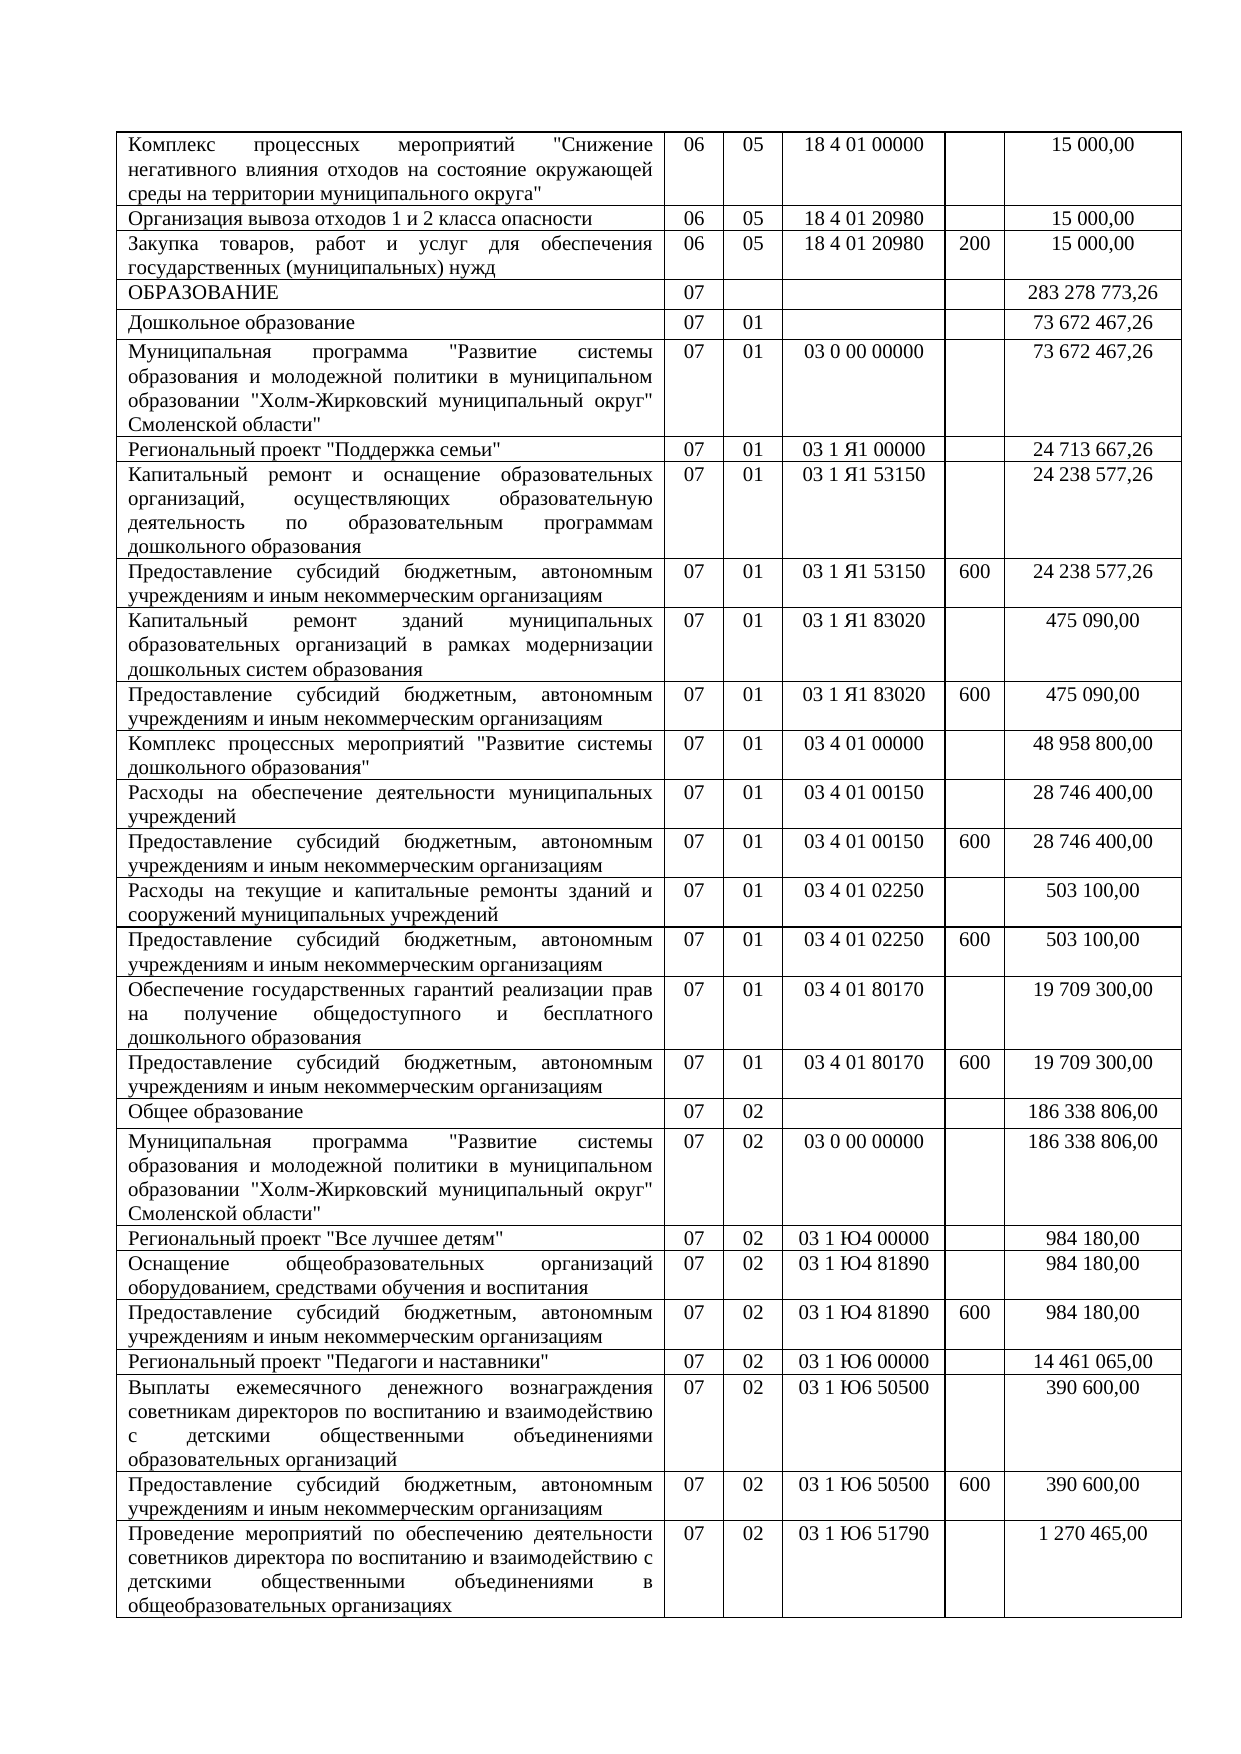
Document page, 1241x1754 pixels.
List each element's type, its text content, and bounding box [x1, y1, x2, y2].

table_cell 03 1 Я1 53150 [783, 462, 944, 558]
table_cell Дошкольное образование [117, 310, 664, 338]
table_cell [946, 878, 1004, 926]
table_cell Предоставление субсидий бюджетным, автономным учреждениям и иным некоммерческим организациям [117, 682, 664, 730]
table_cell 01 [724, 437, 782, 461]
table_cell [783, 1099, 944, 1128]
table_cell 1 270 465,00 [1005, 1521, 1181, 1617]
table_cell 07 [665, 1226, 723, 1250]
table_cell 475 090,00 [1005, 682, 1181, 730]
table_cell 03 1 Ю6 50500 [783, 1375, 944, 1471]
table_cell Предоставление субсидий бюджетным, автономным учреждениям и иным некоммерческим организациям [117, 1050, 664, 1098]
table_cell 02 [724, 1472, 782, 1520]
table_cell 19 709 300,00 [1005, 1050, 1181, 1098]
table_cell [946, 133, 1004, 204]
table_cell Комплекс процессных мероприятий "Развитие системы дошкольного образования" [117, 731, 664, 779]
table_cell 18 4 01 20980 [783, 231, 944, 279]
table_cell [946, 280, 1004, 309]
table_cell 03 1 Ю6 50500 [783, 1472, 944, 1520]
table_cell [946, 1350, 1004, 1373]
table_cell 07 [665, 437, 723, 461]
table_cell Предоставление субсидий бюджетным, автономным учреждениям и иным некоммерческим организациям [117, 928, 664, 976]
table_cell [946, 437, 1004, 461]
table_cell 02 [724, 1521, 782, 1617]
table_cell 200 [946, 231, 1004, 279]
table_cell 15 000,00 [1005, 133, 1181, 204]
table_cell 24 238 577,26 [1005, 559, 1181, 607]
table_cell 07 [665, 682, 723, 730]
table_cell 01 [724, 1050, 782, 1098]
table_cell Расходы на обеспечение деятельности муниципальных учреждений [117, 780, 664, 828]
table_cell 02 [724, 1375, 782, 1471]
table_cell 600 [946, 682, 1004, 730]
table_cell [946, 310, 1004, 338]
table_cell Выплаты ежемесячного денежного вознаграждения советникам директоров по воспитанию и взаимодействию с детскими общественными объединениями образовательных организаций [117, 1375, 664, 1471]
table_cell Региональный проект "Все лучшее детям" [117, 1226, 664, 1250]
table_cell Региональный проект "Поддержка семьи" [117, 437, 664, 461]
table_cell [946, 780, 1004, 828]
table_cell Капитальный ремонт зданий муниципальных образовательных организаций в рамках модернизации дошкольных систем образования [117, 608, 664, 681]
table_cell 05 [724, 231, 782, 279]
table_cell 07 [665, 1050, 723, 1098]
table_cell 02 [724, 1300, 782, 1348]
table_cell [946, 206, 1004, 230]
table_cell 05 [724, 133, 782, 204]
table_cell Муниципальная программа "Развитие системы образования и молодежной политики в муниципальном образовании "Холм-Жирковский муниципальный округ" Смоленской области" [117, 1129, 664, 1225]
table_cell 01 [724, 977, 782, 1049]
table_cell [946, 731, 1004, 779]
table_cell 186 338 806,00 [1005, 1129, 1181, 1225]
table_cell 03 1 Ю6 51790 [783, 1521, 944, 1617]
table_cell 01 [724, 731, 782, 779]
table_cell 48 958 800,00 [1005, 731, 1181, 779]
table_cell 01 [724, 928, 782, 976]
table_cell 07 [665, 1129, 723, 1225]
table_cell Предоставление субсидий бюджетным, автономным учреждениям и иным некоммерческим организациям [117, 1300, 664, 1348]
table_cell 07 [665, 1521, 723, 1617]
table_cell 02 [724, 1226, 782, 1250]
table_cell [946, 1251, 1004, 1299]
table_cell 07 [665, 878, 723, 926]
table_cell 07 [665, 559, 723, 607]
table_cell 07 [665, 1375, 723, 1471]
table_cell [783, 310, 944, 338]
table_cell 984 180,00 [1005, 1251, 1181, 1299]
table_cell 600 [946, 1050, 1004, 1098]
table_cell 03 4 01 80170 [783, 1050, 944, 1098]
table_cell 03 1 Ю4 81890 [783, 1300, 944, 1348]
table_cell Закупка товаров, работ и услуг для обеспечения государственных (муниципальных) нужд [117, 231, 664, 279]
table_cell 07 [665, 1350, 723, 1373]
table_cell Капитальный ремонт и оснащение образовательных организаций, осуществляющих образовательную деятельность по образовательным программам дошкольного образования [117, 462, 664, 558]
table_cell 24 713 667,26 [1005, 437, 1181, 461]
table_cell 06 [665, 231, 723, 279]
table_cell [946, 608, 1004, 681]
table_cell [783, 280, 944, 309]
table_cell 07 [665, 310, 723, 338]
table_cell 03 4 01 02250 [783, 878, 944, 926]
table_cell 05 [724, 206, 782, 230]
table_cell 01 [724, 878, 782, 926]
table_cell 03 1 Ю4 81890 [783, 1251, 944, 1299]
table_cell 07 [665, 829, 723, 877]
table_cell 984 180,00 [1005, 1300, 1181, 1348]
table_cell 600 [946, 1472, 1004, 1520]
table_cell 03 0 00 00000 [783, 1129, 944, 1225]
table_cell Региональный проект "Педагоги и наставники" [117, 1350, 664, 1373]
table_cell 03 1 Я1 53150 [783, 559, 944, 607]
table_cell [946, 1375, 1004, 1471]
table_cell 01 [724, 682, 782, 730]
table_cell 01 [724, 559, 782, 607]
table_cell 06 [665, 133, 723, 204]
table_cell 02 [724, 1350, 782, 1373]
table_cell 01 [724, 310, 782, 338]
table_cell Муниципальная программа "Развитие системы образования и молодежной политики в муниципальном образовании "Холм-Жирковский муниципальный округ" Смоленской области" [117, 340, 664, 436]
table_cell 24 238 577,26 [1005, 462, 1181, 558]
table_cell 283 278 773,26 [1005, 280, 1181, 309]
table_cell [946, 1099, 1004, 1128]
table_cell 03 4 01 02250 [783, 928, 944, 976]
table_cell 03 1 Ю6 00000 [783, 1350, 944, 1373]
table_cell ОБРАЗОВАНИЕ [117, 280, 664, 309]
table_cell 14 461 065,00 [1005, 1350, 1181, 1373]
table_cell 02 [724, 1251, 782, 1299]
table_cell 07 [665, 928, 723, 976]
table_cell 02 [724, 1129, 782, 1225]
table_cell Общее образование [117, 1099, 664, 1128]
table_cell 07 [665, 608, 723, 681]
table_cell [946, 340, 1004, 436]
table_cell 503 100,00 [1005, 878, 1181, 926]
table_cell [946, 462, 1004, 558]
table_cell 600 [946, 1300, 1004, 1348]
table_cell 01 [724, 608, 782, 681]
table_cell 02 [724, 1099, 782, 1128]
table_cell Предоставление субсидий бюджетным, автономным учреждениям и иным некоммерческим организациям [117, 559, 664, 607]
table_cell Комплекс процессных мероприятий "Снижение негативного влияния отходов на состояние окружающей среды на территории муниципального округа" [117, 133, 664, 204]
table_cell 73 672 467,26 [1005, 340, 1181, 436]
table_cell 475 090,00 [1005, 608, 1181, 681]
table_cell 01 [724, 340, 782, 436]
table_cell 186 338 806,00 [1005, 1099, 1181, 1128]
table_cell 06 [665, 206, 723, 230]
table_cell 07 [665, 1251, 723, 1299]
table_cell Оснащение общеобразовательных организаций оборудованием, средствами обучения и воспитания [117, 1251, 664, 1299]
table_cell [946, 1129, 1004, 1225]
table_cell 07 [665, 280, 723, 309]
table_cell 600 [946, 928, 1004, 976]
table_cell Предоставление субсидий бюджетным, автономным учреждениям и иным некоммерческим организациям [117, 1472, 664, 1520]
table_cell 07 [665, 977, 723, 1049]
table_cell 03 4 01 80170 [783, 977, 944, 1049]
table_cell 19 709 300,00 [1005, 977, 1181, 1049]
table_cell 18 4 01 20980 [783, 206, 944, 230]
table_cell 07 [665, 1472, 723, 1520]
table_cell 07 [665, 340, 723, 436]
table_cell 03 4 01 00150 [783, 780, 944, 828]
table_cell 07 [665, 462, 723, 558]
table_cell 07 [665, 1300, 723, 1348]
table_cell 07 [665, 731, 723, 779]
table_cell 01 [724, 462, 782, 558]
table_cell Организация вывоза отходов 1 и 2 класса опасности [117, 206, 664, 230]
table_cell 01 [724, 829, 782, 877]
table_cell 18 4 01 00000 [783, 133, 944, 204]
table_cell 03 1 Я1 00000 [783, 437, 944, 461]
table_cell [946, 977, 1004, 1049]
table_cell 28 746 400,00 [1005, 780, 1181, 828]
table_cell 03 4 01 00150 [783, 829, 944, 877]
table_cell 01 [724, 780, 782, 828]
table_cell 390 600,00 [1005, 1375, 1181, 1471]
table_cell 73 672 467,26 [1005, 310, 1181, 338]
table_cell 600 [946, 559, 1004, 607]
table_cell Расходы на текущие и капитальные ремонты зданий и сооружений муниципальных учреждений [117, 878, 664, 926]
table_cell Проведение мероприятий по обеспечению деятельности советников директора по воспитанию и взаимодействию с детскими общественными объединениями в общеобразовательных организациях [117, 1521, 664, 1617]
table_cell 03 1 Я1 83020 [783, 608, 944, 681]
table_cell 390 600,00 [1005, 1472, 1181, 1520]
table_cell 07 [665, 780, 723, 828]
table_cell 15 000,00 [1005, 231, 1181, 279]
table_cell 03 4 01 00000 [783, 731, 944, 779]
table_cell [724, 280, 782, 309]
table_cell Предоставление субсидий бюджетным, автономным учреждениям и иным некоммерческим организациям [117, 829, 664, 877]
table_cell 15 000,00 [1005, 206, 1181, 230]
table_cell 600 [946, 829, 1004, 877]
table_cell [946, 1226, 1004, 1250]
table_cell 03 1 Я1 83020 [783, 682, 944, 730]
table_cell 03 0 00 00000 [783, 340, 944, 436]
table_cell 28 746 400,00 [1005, 829, 1181, 877]
table_cell Обеспечение государственных гарантий реализации прав на получение общедоступного и бесплатного дошкольного образования [117, 977, 664, 1049]
table_cell [946, 1521, 1004, 1617]
table_cell 503 100,00 [1005, 928, 1181, 976]
table_cell 03 1 Ю4 00000 [783, 1226, 944, 1250]
table_cell 984 180,00 [1005, 1226, 1181, 1250]
table_cell 07 [665, 1099, 723, 1128]
